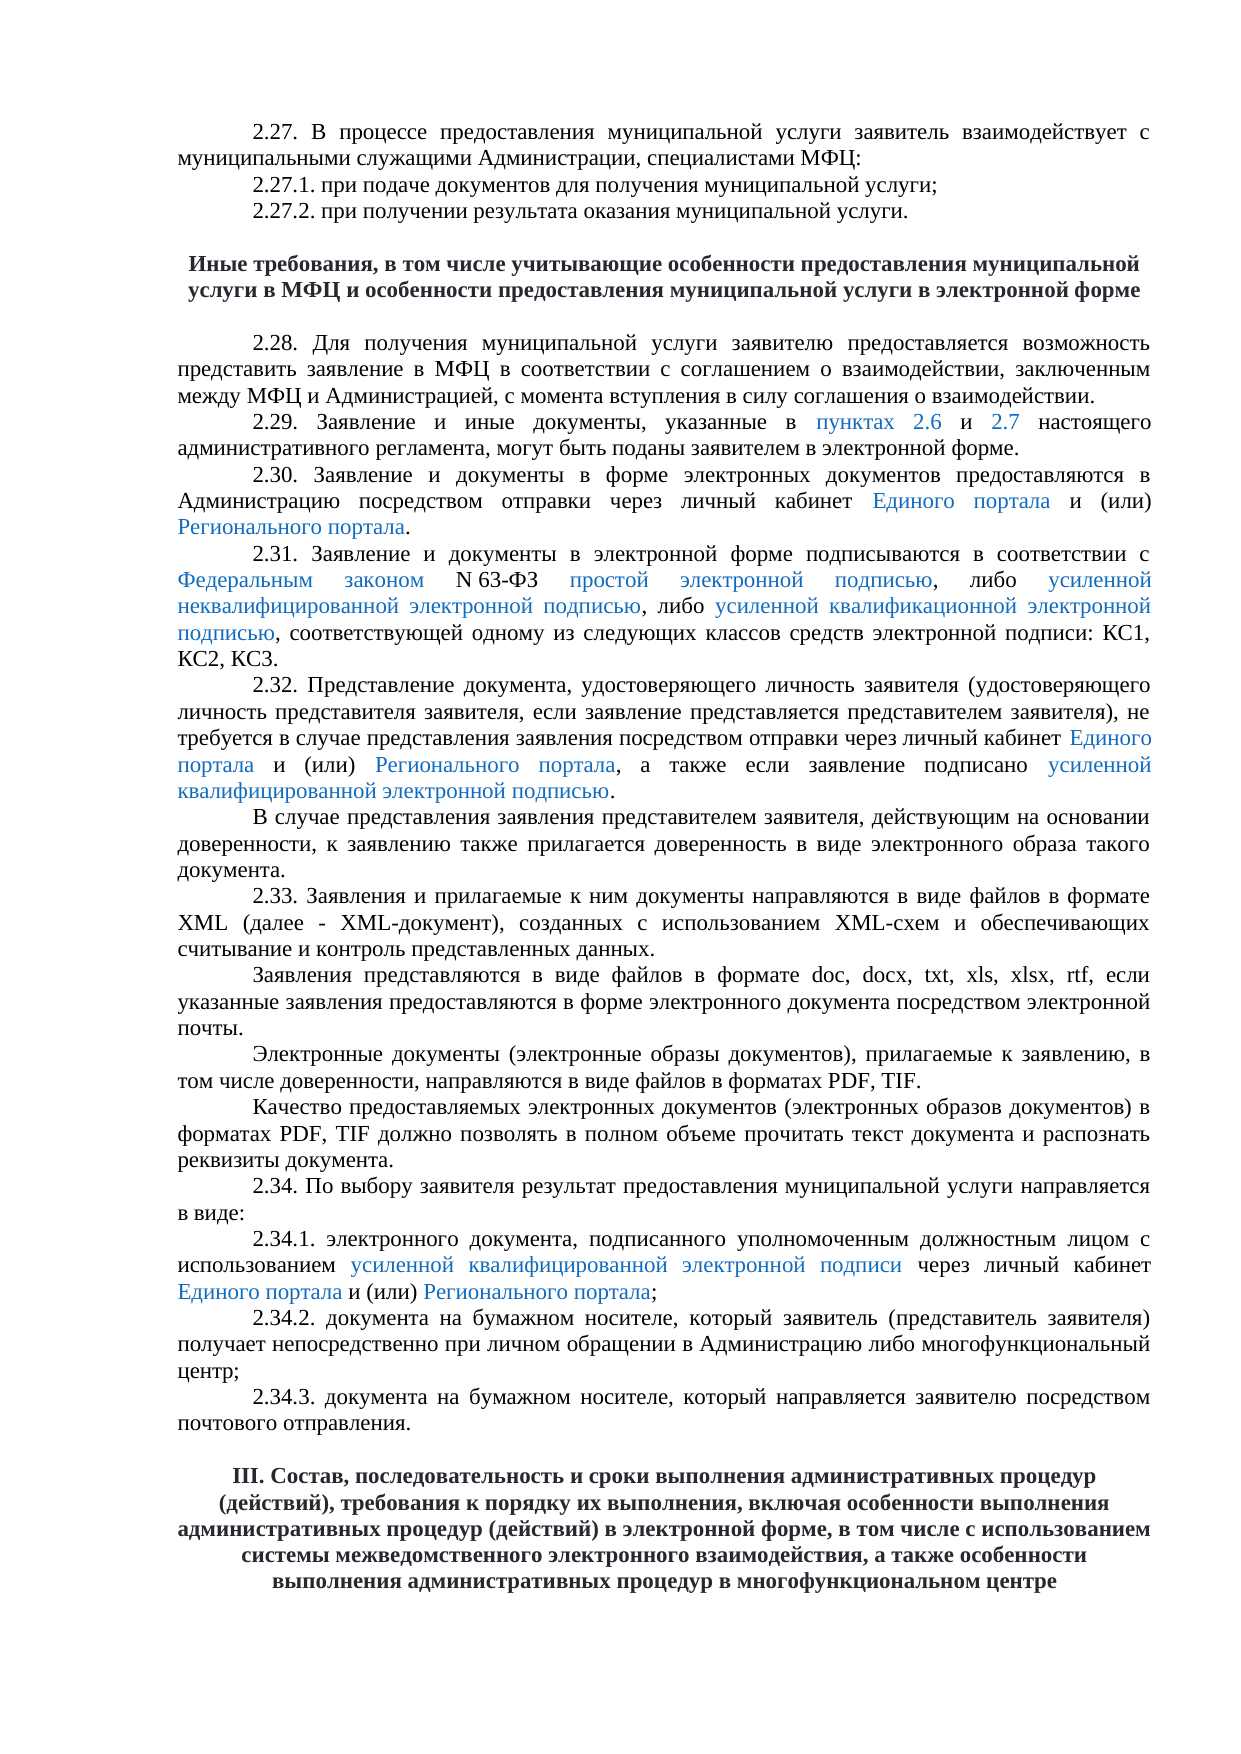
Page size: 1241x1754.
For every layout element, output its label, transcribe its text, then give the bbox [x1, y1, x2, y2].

text Электронные документы (электронные образы документов), прилагаемые к заявлению, в том числе доверенности, направляются в виде файлов в форматах PDF, TIF. [177, 1041, 1152, 1093]
text 2.27.2. при получении результата оказания муниципальной услуги. [177, 197, 1152, 223]
text 2.29. Заявление и иные документы, указанные в пунктах 2.6 и 2.7 настоящего административного регламента, могут быть поданы заявителем в электронной форме. [177, 408, 1152, 461]
text 2.34. По выбору заявителя результат предоставления муниципальной услуги направляется в виде: [177, 1172, 1152, 1225]
subtitle III. Состав, последовательность и сроки выполнения административных процедур (действий), требования к порядку их выполнения, включая особенности выполнения административных процедур (действий) в электронной форме, в том числе с использованием системы межведомственного электронного взаимодействия, а также особенности выполнения административных процедур в многофункциональном центре [177, 1462, 1152, 1594]
text 2.27.1. при подаче документов для получения муниципальной услуги; [177, 171, 1152, 197]
text Заявления представляются в виде файлов в формате doc, docx, txt, xls, xlsx, rtf, если указанные заявления предоставляются в форме электронного документа посредством электронной почты. [177, 961, 1152, 1041]
text 2.33. Заявления и прилагаемые к ним документы направляются в виде файлов в формате XML (далее - XML-документ), созданных с использованием XML-схем и обеспечивающих считывание и контроль представленных данных. [177, 882, 1152, 961]
subtitle Иные требования, в том числе учитывающие особенности предоставления муниципальной услуги в МФЦ и особенности предоставления муниципальной услуги в электронной форме [177, 250, 1152, 303]
text 2.30. Заявление и документы в форме электронных документов предоставляются в Администрацию посредством отправки через личный кабинет Единого портала и (или) Регионального портала. [177, 461, 1152, 540]
text В случае представления заявления представителем заявителя, действующим на основании доверенности, к заявлению также прилагается доверенность в виде электронного образа такого документа. [177, 803, 1152, 882]
text 2.27. В процессе предоставления муниципальной услуги заявитель взаимодействует с муниципальными служащими Администрации, специалистами МФЦ: [177, 118, 1152, 171]
text 2.31. Заявление и документы в электронной форме подписываются в соответствии с Федеральным законом N 63-ФЗ простой электронной подписью, либо усиленной неквалифицированной электронной подписью, либо усиленной квалификационной электронной подписью, соответствующей одному из следующих классов средств электронной подписи: КС1, КС2, КС3. [177, 540, 1152, 672]
text 2.34.3. документа на бумажном носителе, который направляется заявителю посредством почтового отправления. [177, 1383, 1152, 1436]
text 2.34.2. документа на бумажном носителе, который заявитель (представитель заявителя) получает непосредственно при личном обращении в Администрацию либо многофункциональный центр; [177, 1304, 1152, 1383]
text 2.28. Для получения муниципальной услуги заявителю предоставляется возможность представить заявление в МФЦ в соответствии с соглашением о взаимодействии, заключенным между МФЦ и Администрацией, с момента вступления в силу соглашения о взаимодействии. [177, 329, 1152, 408]
text 2.34.1. электронного документа, подписанного уполномоченным должностным лицом с использованием усиленной квалифицированной электронной подписи через личный кабинет Единого портала и (или) Регионального портала; [177, 1225, 1152, 1304]
text Качество предоставляемых электронных документов (электронных образов документов) в форматах PDF, TIF должно позволять в полном объеме прочитать текст документа и распознать реквизиты документа. [177, 1093, 1152, 1172]
text 2.32. Представление документа, удостоверяющего личность заявителя (удостоверяющего личность представителя заявителя, если заявление представляется представителем заявителя), не требуется в случае представления заявления посредством отправки через личный кабинет Единого портала и (или) Регионального портала, а также если заявление подписано усиленной квалифицированной электронной подписью. [177, 672, 1152, 803]
